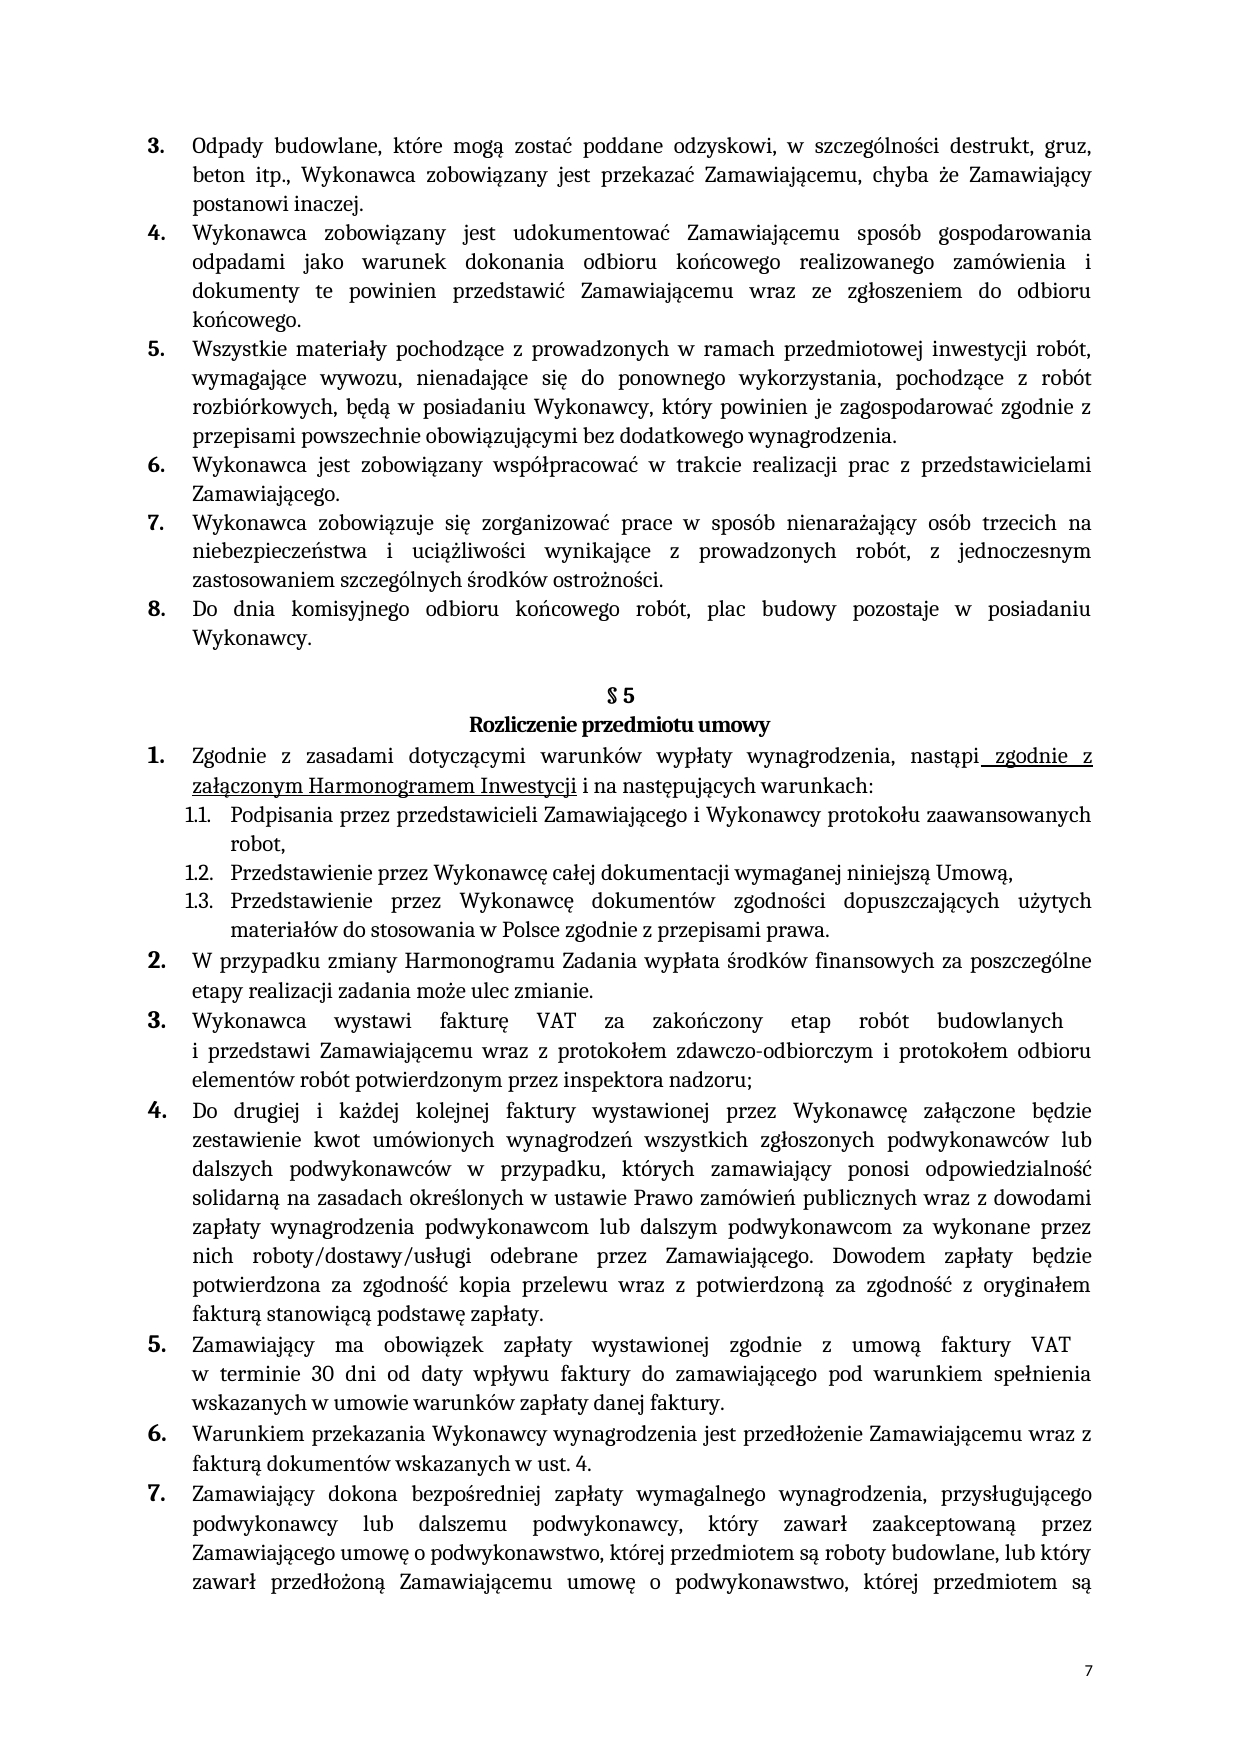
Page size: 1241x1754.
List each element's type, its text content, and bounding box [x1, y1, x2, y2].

list Wykonawca zobowiązany jest udokumentować Zamawiającemu sposób gospodarowania odpadami jako warunek dokonania odbioru końcowego realizowanego zamówienia i dokumenty te powinien przedstawić Zamawiającemu wraz ze zgłoszeniem do odbioru końcowego. [148, 220, 1093, 333]
list Podpisania przez przedstawicieli Zamawiającego i Wykonawcy protokołu zaawansowanych robot, [185, 801, 1093, 857]
list Odpady budowlane, które mogą zostać poddane odzyskowi, w szczególności destrukt, gruz, beton itp., Wykonawca zobowiązany jest przekazać Zamawiającemu, chyba że Zamawiający postanowi inaczej. [148, 133, 1093, 217]
list Wykonawca jest zobowiązany współpracować w trakcie realizacji prac z przedstawicielami Zamawiającego. [148, 451, 1093, 507]
text § 5 [148, 683, 1093, 709]
text Rozliczenie przedmiotu umowy [148, 712, 1093, 738]
list Zamawiający ma obowiązek zapłaty wystawionej zgodnie z umową faktury VAT w terminie 30 dni od daty wpływu faktury do zamawiającego pod warunkiem spełnienia wskazanych w umowie warunków zapłaty danej faktury. [148, 1330, 1093, 1416]
list Do drugiej i każdej kolejnej faktury wystawionej przez Wykonawcę załączone będzie zestawienie kwot umówionych wynagrodzeń wszystkich zgłoszonych podwykonawców lub dalszych podwykonawców w przypadku, których zamawiający ponosi odpowiedzialność solidarną na zasadach określonych w ustawie Prawo zamówień publicznych wraz z dowodami zapłaty wynagrodzenia podwykonawcom lub dalszym podwykonawcom za wykonane przez nich roboty/dostawy/usługi odebrane przez Zamawiającego. Dowodem zapłaty będzie potwierdzona za zgodność kopia przelewu wraz z potwierdzoną za zgodność z oryginałem fakturą stanowiącą podstawę zapłaty. [148, 1096, 1093, 1327]
list Warunkiem przekazania Wykonawcy wynagrodzenia jest przedłożenie Zamawiającemu wraz z fakturą dokumentów wskazanych w ust. 4. [148, 1419, 1093, 1477]
list Wszystkie materiały pochodzące z prowadzonych w ramach przedmiotowej inwestycji robót, wymagające wywozu, nienadające się do ponownego wykorzystania, pochodzące z robót rozbiórkowych, będą w posiadaniu Wykonawcy, który powinien je zagospodarować zgodnie z przepisami powszechnie obowiązującymi bez dodatkowego wynagrodzenia. [148, 336, 1093, 449]
list Zgodnie z zasadami dotyczącymi warunków wypłaty wynagrodzenia, nastąpi zgodnie z załączonym Harmonogramem Inwestycji i na następujących warunkach: [148, 741, 1093, 799]
list W przypadku zmiany Harmonogramu Zadania wypłata środków finansowych za poszczególne etapy realizacji zadania może ulec zmianie. [148, 946, 1093, 1004]
list Wykonawca wystawi fakturę VAT za zakończony etap robót budowlanych i przedstawi Zamawiającemu wraz z protokołem zdawczo-odbiorczym i protokołem odbioru elementów robót potwierdzonym przez inspektora nadzoru; [148, 1006, 1093, 1093]
list Wykonawca zobowiązuje się zorganizować prace w sposób nienarażający osób trzecich na niebezpieczeństwa i uciążliwości wynikające z prowadzonych robót, z jednoczesnym zastosowaniem szczególnych środków ostrożności. [148, 509, 1093, 594]
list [148, 1479, 1093, 1595]
list Przedstawienie przez Wykonawcę dokumentów zgodności dopuszczających użytych materiałów do stosowania w Polsce zgodnie z przepisami prawa. [185, 888, 1093, 943]
list Przedstawienie przez Wykonawcę całej dokumentacji wymaganej niniejszą Umową, [185, 859, 1093, 886]
list Do dnia komisyjnego odbioru końcowego robót, plac budowy pozostaje w posiadaniu Wykonawcy. [148, 596, 1093, 652]
